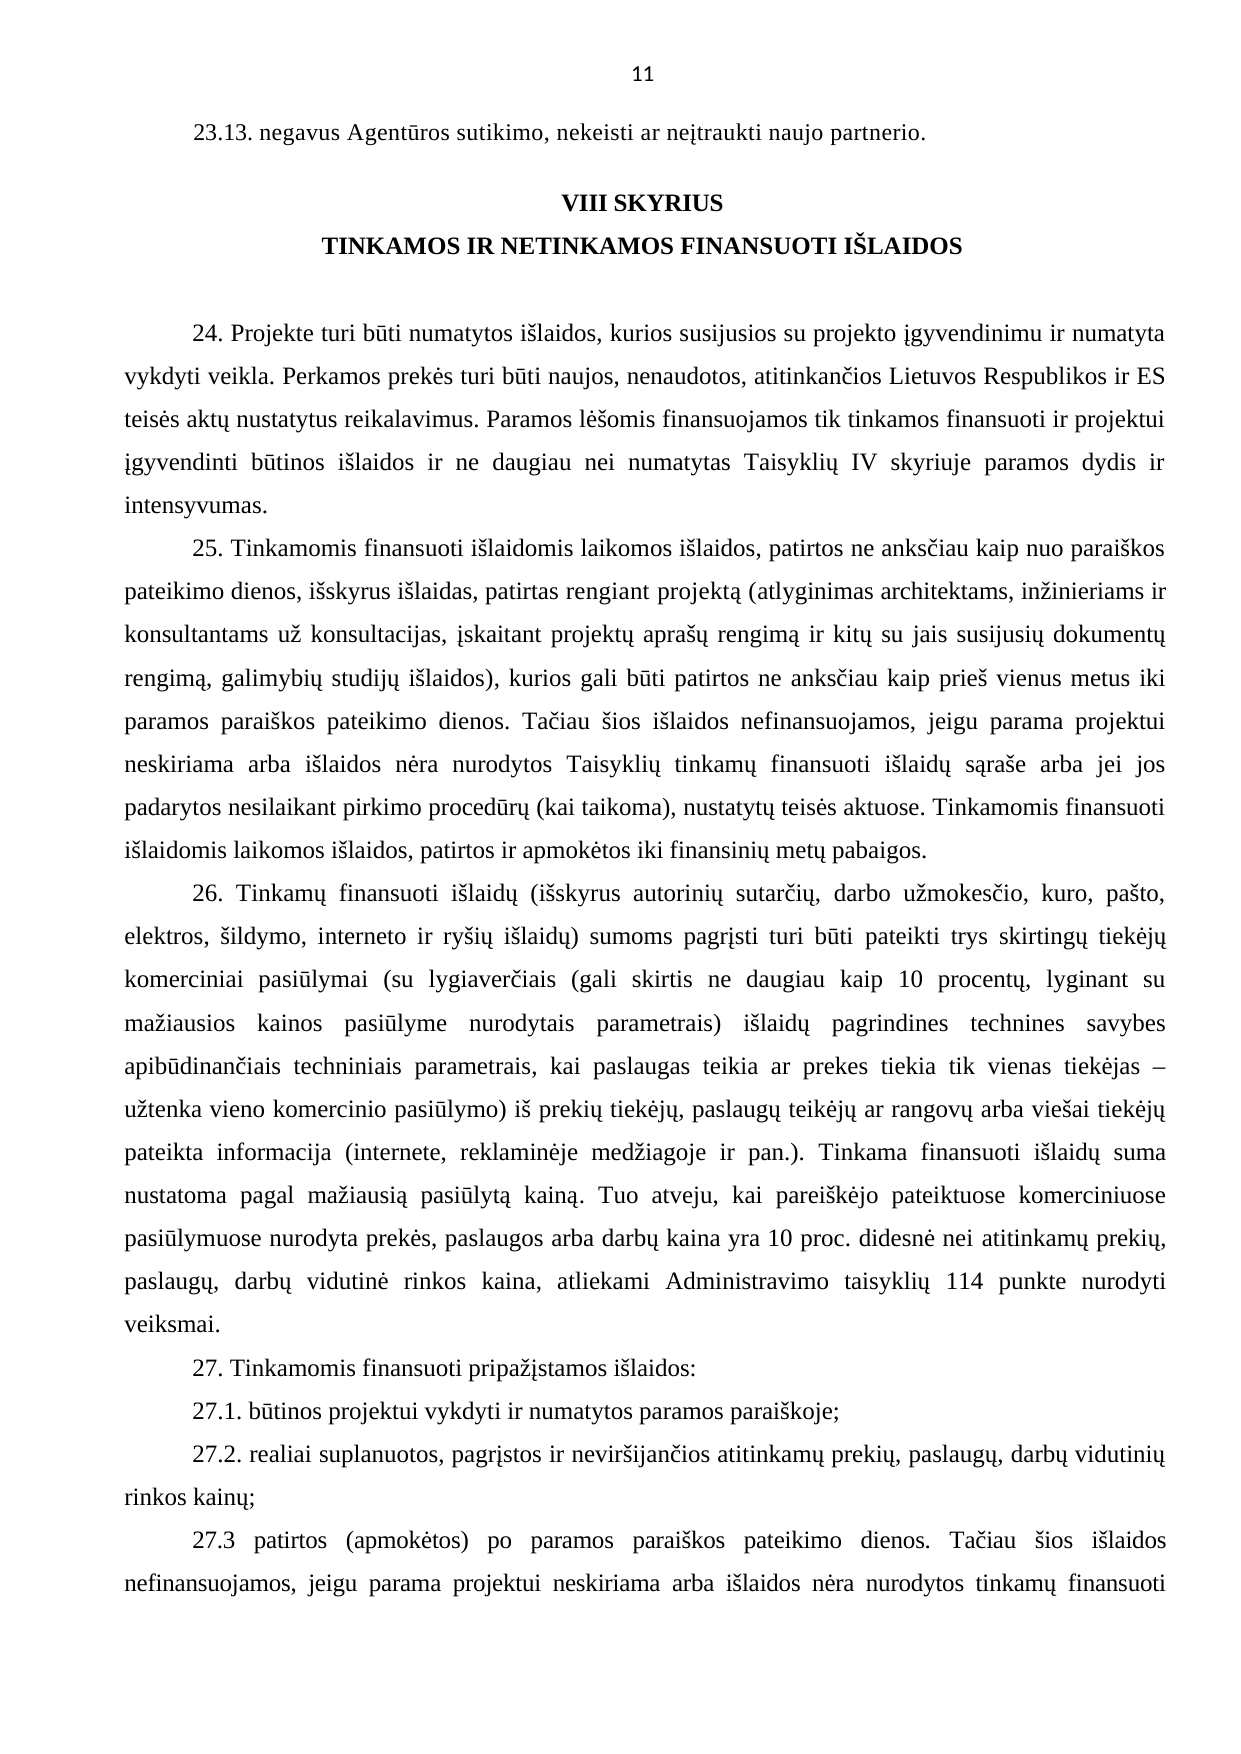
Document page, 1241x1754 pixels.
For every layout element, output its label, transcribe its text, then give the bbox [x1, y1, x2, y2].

text 24. Projekte turi būti numatytos išlaidos, kurios susijusios su projekto įgyvendinimu ir numatyta vykdyti veikla. Perkamos prekės turi būti naujos, nenaudotos, atitinkančios Lietuvos Respublikos ir ES teisės aktų nustatytus reikalavimus. Paramos lėšomis finansuojamos tik tinkamos finansuoti ir projektui įgyvendinti būtinos išlaidos ir ne daugiau nei numatytas Taisyklių IV skyriuje paramos dydis ir intensyvumas. [124, 318, 1166, 519]
text 27.2. realiai suplanuotos, pagrįstos ir neviršijančios atitinkamų prekių, paslaugų, darbų vidutinių rinkos kainų; [124, 1439, 1166, 1511]
text 27. Tinkamomis finansuoti pripažįstamos išlaidos: [124, 1353, 1166, 1381]
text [124, 1525, 1166, 1597]
text 23.13. negavus Agentūros sutikimo, nekeisti ar neįtraukti naujo partnerio. [118, 118, 1166, 146]
text VIII SKYRIUS [118, 188, 1166, 217]
text 26. Tinkamų finansuoti išlaidų (išskyrus autorinių sutarčių, darbo užmokesčio, kuro, pašto, elektros, šildymo, interneto ir ryšių išlaidų) sumoms pagrįsti turi būti pateikti trys skirtingų tiekėjų komerciniai pasiūlymai (su lygiaverčiais (gali skirtis ne daugiau kaip 10 procentų, lyginant su mažiausios kainos pasiūlyme nurodytais parametrais) išlaidų pagrindines technines savybes apibūdinančiais techniniais parametrais, kai paslaugas teikia ar prekes tiekia tik vienas tiekėjas – užtenka vieno komercinio pasiūlymo) iš prekių tiekėjų, paslaugų teikėjų ar rangovų arba viešai tiekėjų pateikta informacija (internete, reklaminėje medžiagoje ir pan.). Tinkama finansuoti išlaidų suma nustatoma pagal mažiausią pasiūlytą kainą. Tuo atveju, kai pareiškėjo pateiktuose komerciniuose pasiūlymuose nurodyta prekės, paslaugos arba darbų kaina yra 10 proc. didesnė nei atitinkamų prekių, paslaugų, darbų vidutinė rinkos kaina, atliekami Administravimo taisyklių 114 punkte nurodyti veiksmai. [124, 878, 1166, 1338]
text TINKAMOS IR NETINKAMOS FINANSUOTI IŠLAIDOS [118, 231, 1166, 260]
text 25. Tinkamomis finansuoti išlaidomis laikomos išlaidos, patirtos ne anksčiau kaip nuo paraiškos pateikimo dienos, išskyrus išlaidas, patirtas rengiant projektą (atlyginimas architektams, inžinieriams ir konsultantams už konsultacijas, įskaitant projektų aprašų rengimą ir kitų su jais susijusių dokumentų rengimą, galimybių studijų išlaidos), kurios gali būti patirtos ne anksčiau kaip prieš vienus metus iki paramos paraiškos pateikimo dienos. Tačiau šios išlaidos nefinansuojamos, jeigu parama projektui neskiriama arba išlaidos nėra nurodytos Taisyklių tinkamų finansuoti išlaidų sąraše arba jei jos padarytos nesilaikant pirkimo procedūrų (kai taikoma), nustatytų teisės aktuose. Tinkamomis finansuoti išlaidomis laikomos išlaidos, patirtos ir apmokėtos iki finansinių metų pabaigos. [124, 533, 1166, 864]
text 27.1. būtinos projektui vykdyti ir numatytos paramos paraiškoje; [124, 1396, 1166, 1424]
